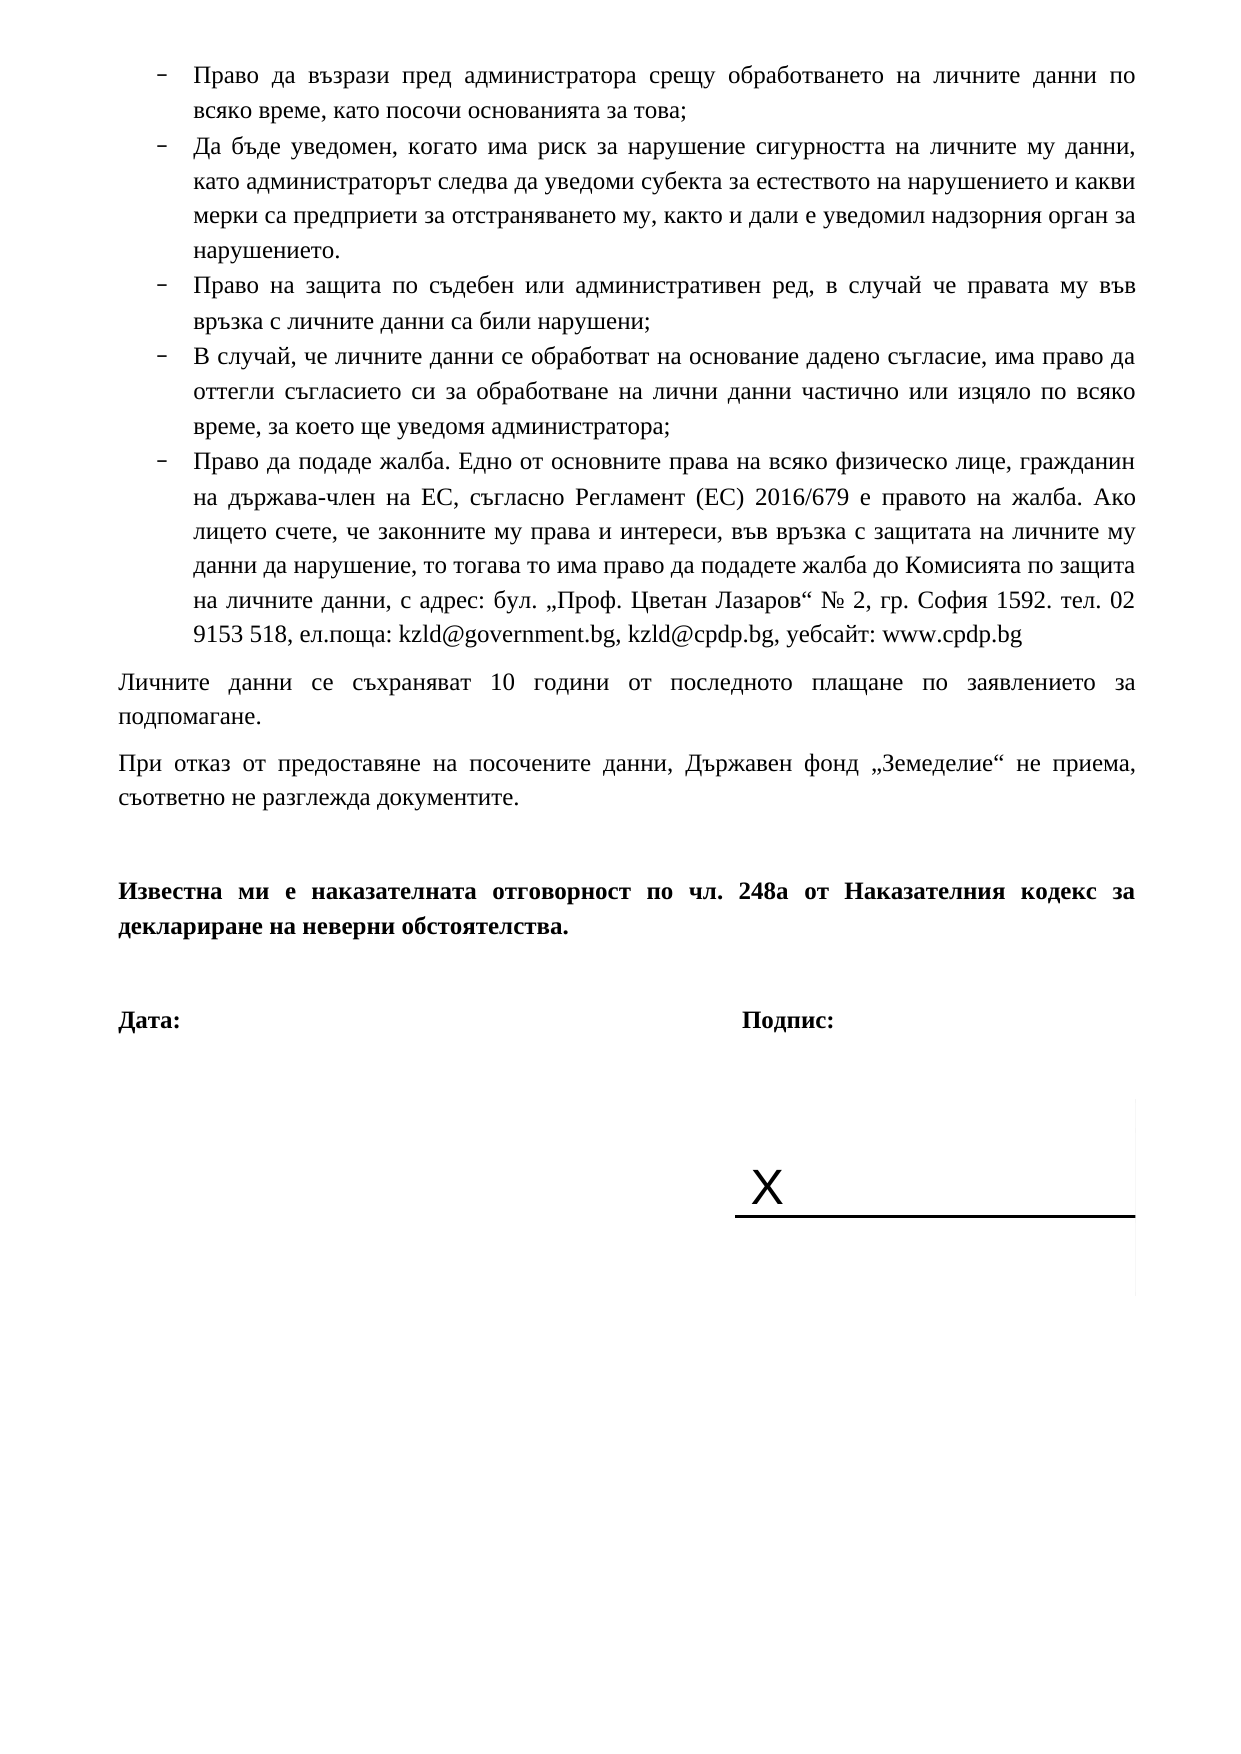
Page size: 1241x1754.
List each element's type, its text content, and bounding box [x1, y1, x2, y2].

text При отказ от предоставяне на посочените данни, Държавен фонд „Земеделие“ не приема, съответно не разглежда документите. [118, 748, 1137, 811]
text Личните данни се съхраняват 10 години от последното плащане по заявлението за подпомагане. [118, 667, 1137, 730]
list В случай, че личните данни се обработват на основание дадено съгласие, има право да оттегли съгласието си за обработване на лични данни частично или изцяло по всяко време, за което ще уведомя администратора; [156, 340, 1137, 440]
list Право на защита по съдебен или административен ред, в случай че правата му във връзка с личните данни са били нарушени; [156, 269, 1137, 334]
text Дата: Подпис: [118, 1005, 1137, 1034]
list Право да подаде жалба. Едно от основните права на всяко физическо лице, гражданин на държава-член на ЕС, съгласно Регламент (ЕС) 2016/679 е правото на жалба. Ако лицето счете, че законните му права и интереси, във връзка с защитата на личните му данни да нарушение, то тогава то има право да подадете жалба до Комисията по защита на личните данни, с адрес: бул. „Проф. Цветан Лазаров“ № 2, гр. София 1592. тел. 02 9153 518, ел.поща: kzld@government.bg, kzld@cpdp.bg, уебсайт: www.cpdp.bg [156, 445, 1137, 648]
list Право да възрази пред администратора срещу обработването на личните данни по всяко време, като посочи основанията за това; [156, 59, 1137, 124]
list Да бъде уведомен, когато има риск за нарушение сигурността на личните му данни, като администраторът следва да уведоми субекта за естеството на нарушението и какви мерки са предприети за отстраняването му, както и дали е уведомил надзорния орган за нарушението. [156, 130, 1137, 264]
text Известна ми е наказателната отговорност по чл. 248а от Наказателния кодекс за деклариране на неверни обстоятелства. [118, 876, 1137, 940]
